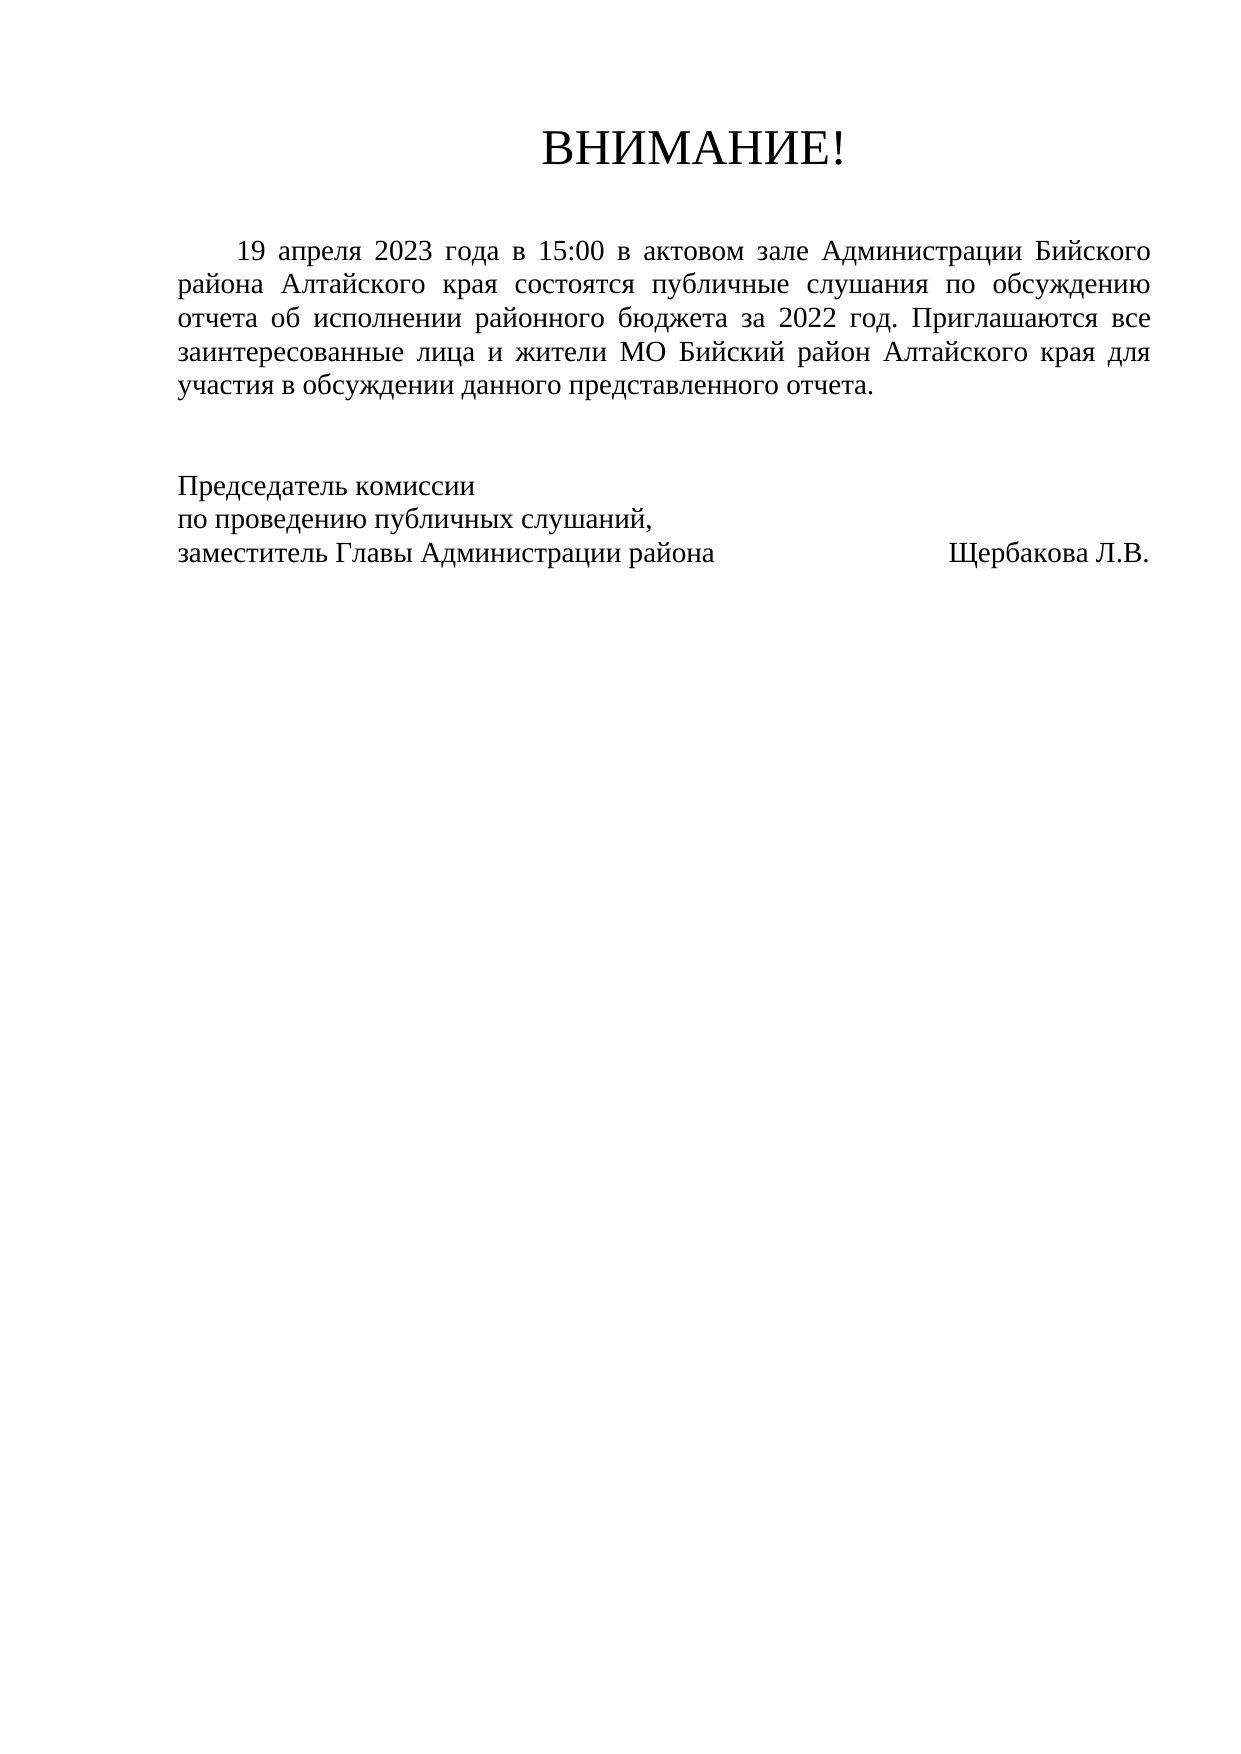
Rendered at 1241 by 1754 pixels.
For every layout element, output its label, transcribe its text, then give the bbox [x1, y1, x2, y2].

text по проведению публичных слушаний, [177, 501, 1152, 535]
text 19 апреля 2023 года в 15:00 в актовом зале Администрации Бийского района Алтайского края состоятся публичные слушания по обсуждению отчета об исполнении районного бюджета за 2022 год. Приглашаются все заинтересованные лица и жители МО Бийский район Алтайского края для участия в обсуждении данного представленного отчета. [177, 233, 1152, 401]
text Председатель комиссии [177, 468, 1152, 501]
text ВНИМАНИЕ! [177, 118, 1152, 176]
text заместитель Главы Администрации района Щербакова Л.В. [177, 535, 1152, 568]
